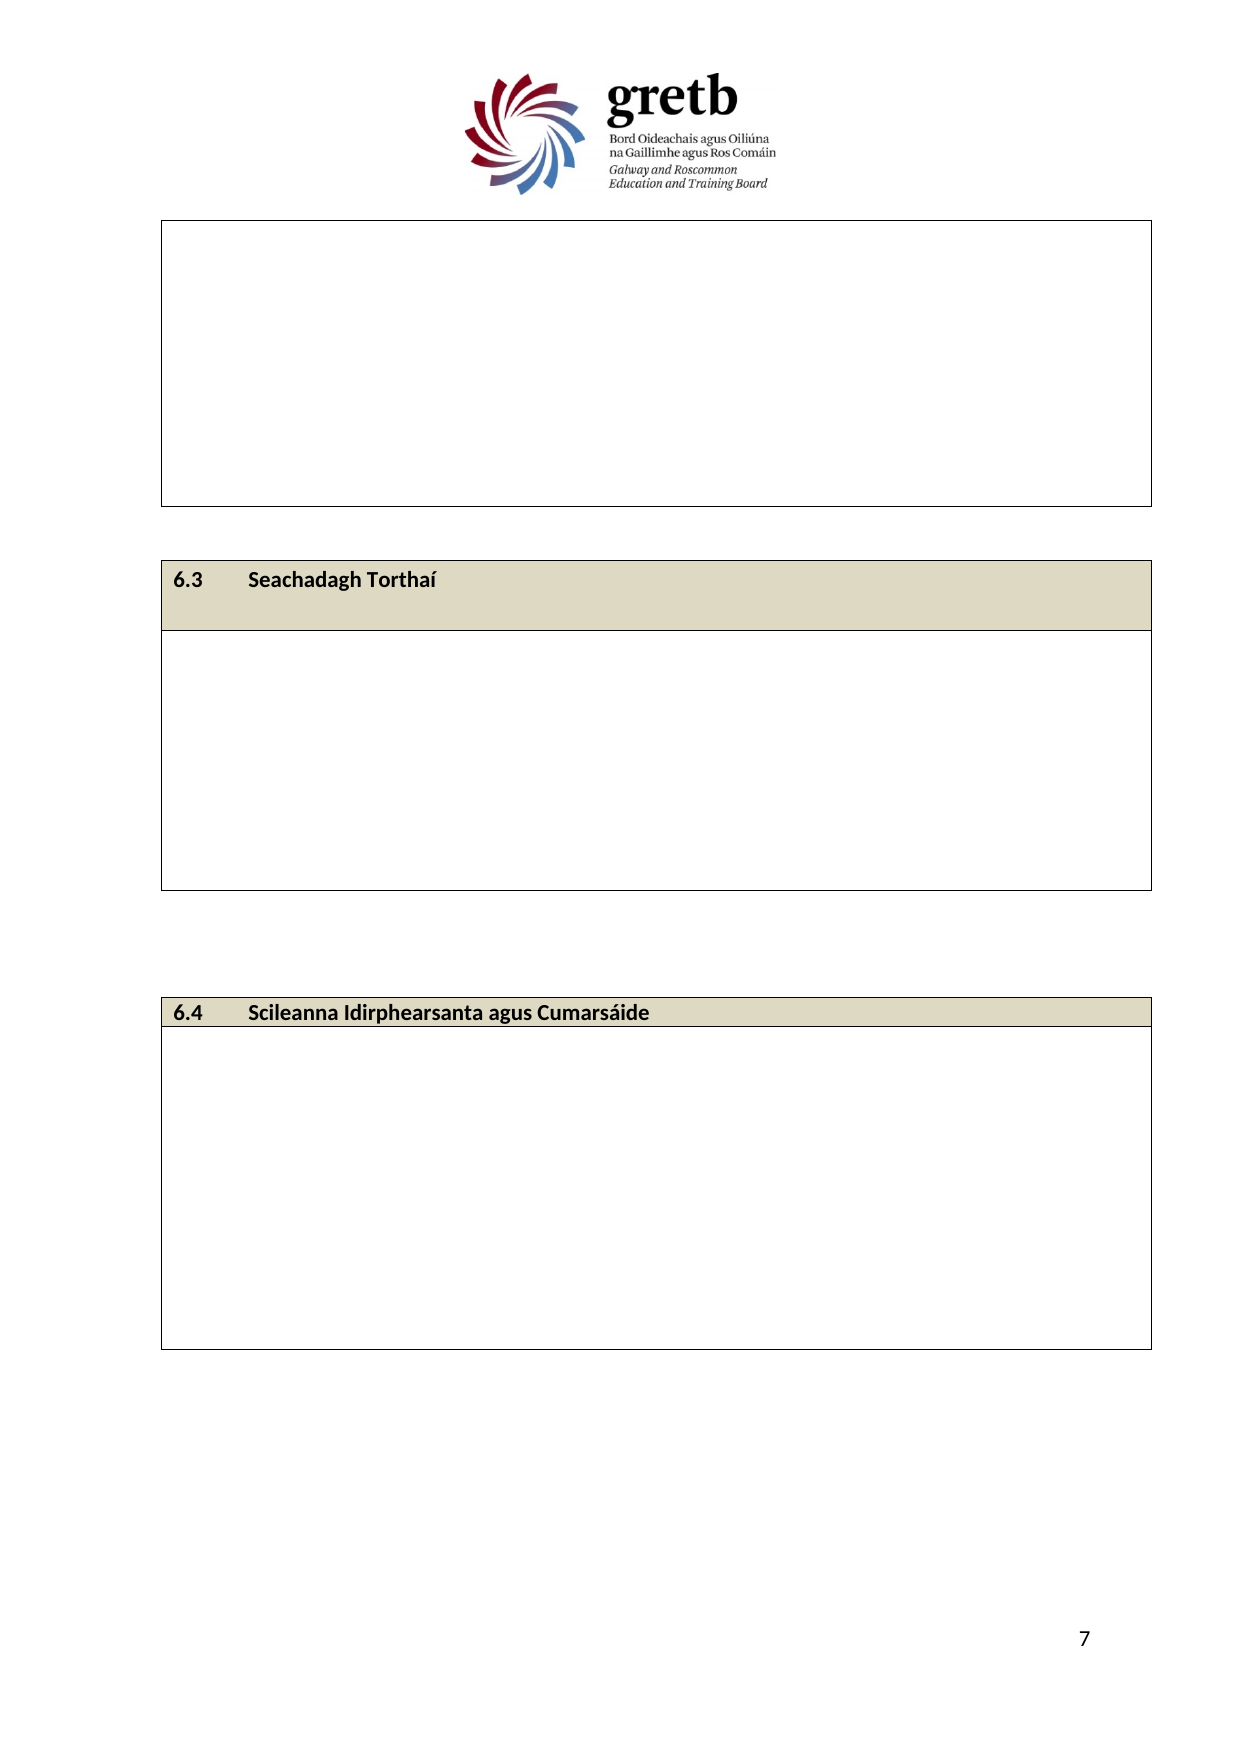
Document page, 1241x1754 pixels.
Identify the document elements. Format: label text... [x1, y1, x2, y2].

picture [464, 73, 776, 195]
table_cell [162, 1027, 1151, 1349]
table_cell [162, 221, 1151, 506]
table_header 6.4 Scileanna Idirphearsanta agus Cumarsáide [162, 998, 1151, 1026]
table_cell [162, 631, 1151, 890]
table_header 6.3 Seachadagh Torthaí [162, 561, 1151, 630]
